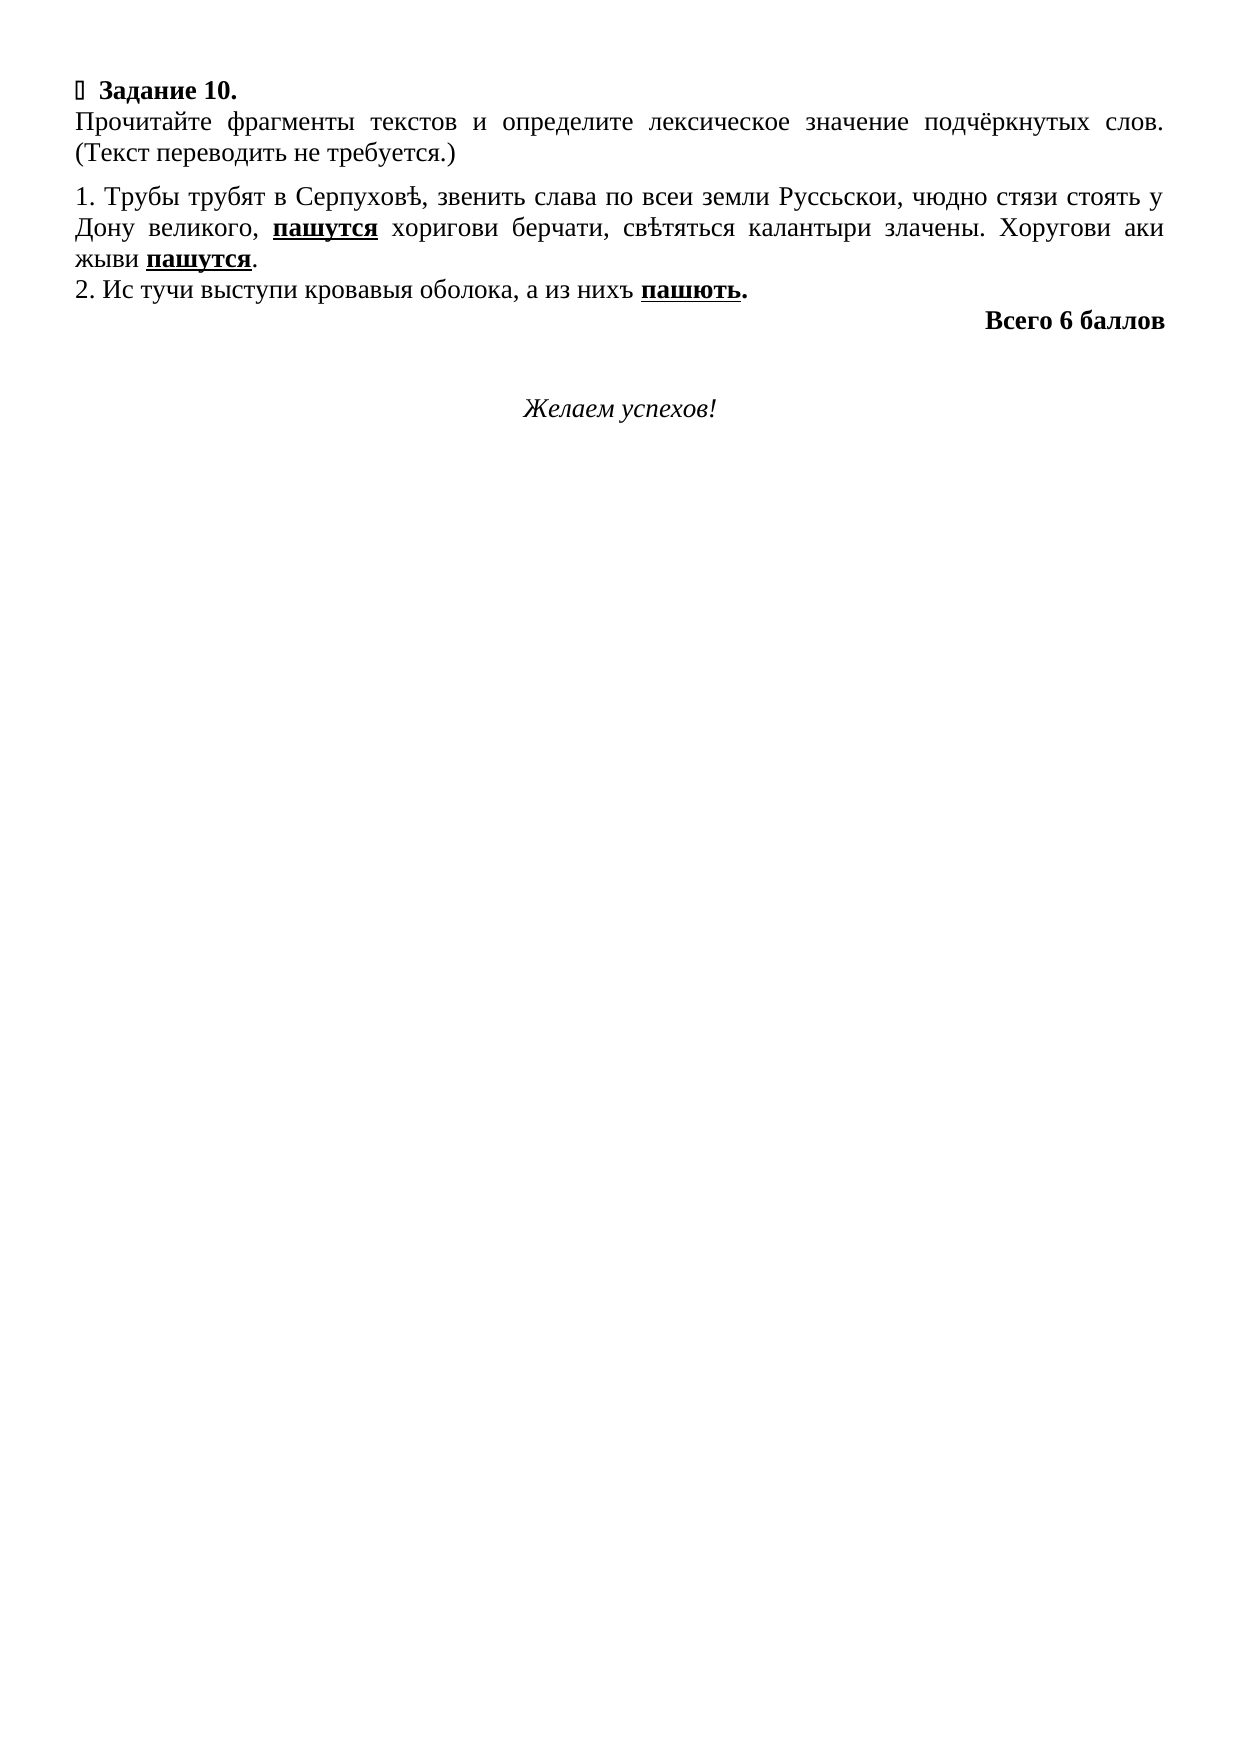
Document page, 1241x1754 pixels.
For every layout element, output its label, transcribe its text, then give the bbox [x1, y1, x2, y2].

text Прочитайте фрагменты текстов и определите лексическое значение подчёркнутых слов. (Текст переводить не требуется.) [75, 105, 1165, 167]
text Задание 10. [75, 74, 1165, 105]
text 2. Ис тучи выступи кровавыя оболока, а из нихъ пашють. [75, 273, 1165, 304]
text Желаем успехов! [75, 392, 1165, 423]
text Всего 6 баллов [75, 304, 1165, 336]
text 1. Трубы трубят в Серпуховѣ, звенить слава по всеи земли Руссьскои, чюдно стязи стоять у Дону великого, пашутся хоригови берчати, свѣтяться калантыри злачены. Хоругови аки жыви пашутся. [75, 180, 1165, 273]
